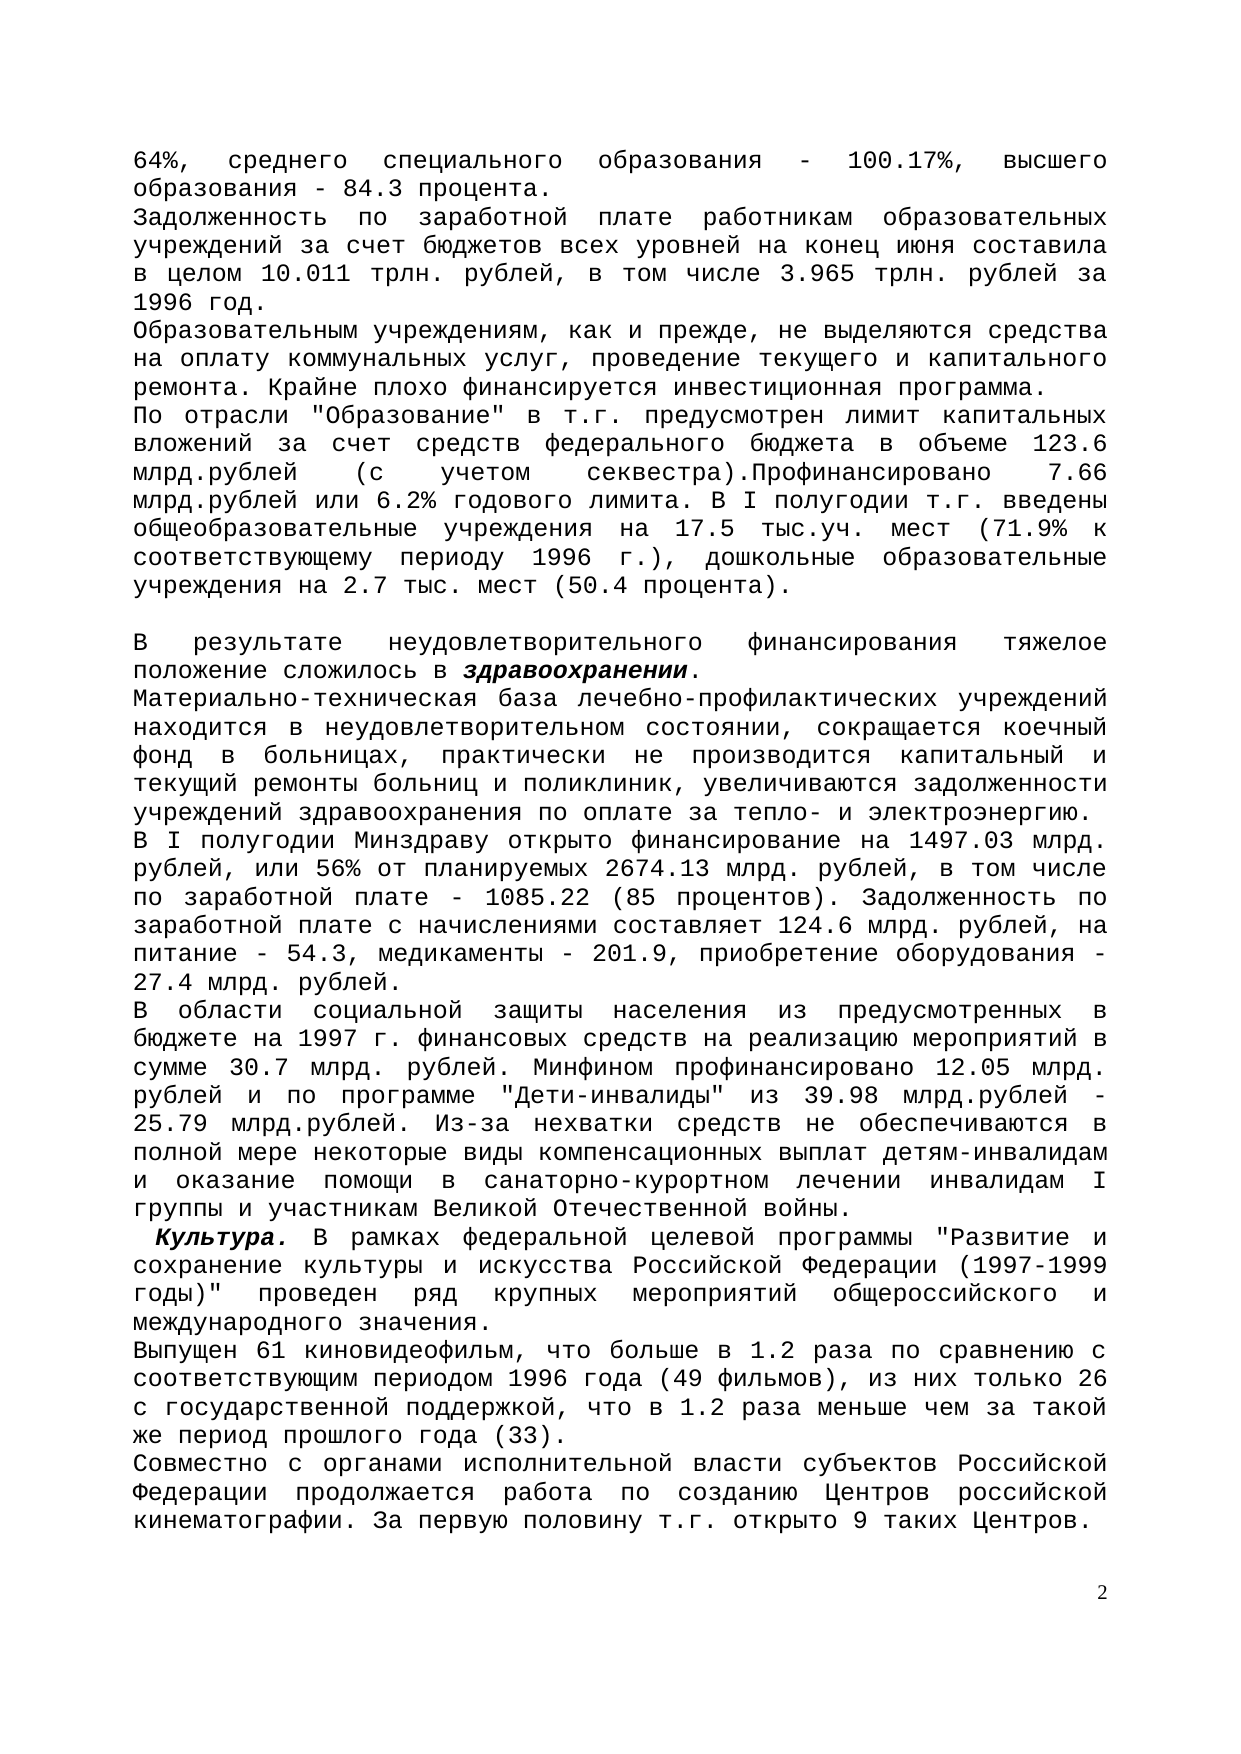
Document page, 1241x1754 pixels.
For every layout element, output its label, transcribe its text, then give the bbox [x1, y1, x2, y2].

text В результате неудовлетворительного финансирования тяжелое положение сложилось в здравоохранении. [133, 629, 1108, 686]
text В I полугодии Минздраву открыто финансирование на 1497.03 млрд. рублей, или 56% от планируемых 2674.13 млрд. рублей, в том числе по заработной плате - 1085.22 (85 процентов). Задолженность по заработной плате с начислениями составляет 124.6 млрд. рублей, на питание - 54.3, медикаменты - 201.9, приобретение оборудования - 27.4 млрд. рублей. [133, 828, 1108, 998]
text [133, 148, 1108, 204]
text По отрасли "Образование" в т.г. предусмотрен лимит капитальных вложений за счет средств федерального бюджета в объеме 123.6 млрд.рублей (с учетом секвестра).Профинансировано 7.66 млрд.рублей или 6.2% годового лимита. В I полугодии т.г. введены общеобразовательные учреждения на 17.5 тыс.уч. мест (71.9% к соответствующему периоду 1996 г.), дошкольные образовательные учреждения на 2.7 тыс. мест (50.4 процента). [133, 403, 1108, 601]
text Культура. В рамках федеральной целевой программы "Развитие и сохранение культуры и искусства Российской Федерации (1997-1999 годы)" проведен ряд крупных мероприятий общероссийского и международного значения. [133, 1224, 1108, 1338]
text Задолженность по заработной плате работникам образовательных учреждений за счет бюджетов всех уровней на конец июня составила в целом 10.011 трлн. рублей, в том числе 3.965 трлн. рублей за 1996 год. [133, 204, 1108, 318]
text В области социальной защиты населения из предусмотренных в бюджете на 1997 г. финансовых средств на реализацию мероприятий в сумме 30.7 млрд. рублей. Минфином профинансировано 12.05 млрд. рублей и по программе "Дети-инвалиды" из 39.98 млрд.рублей - 25.79 млрд.рублей. Из-за нехватки средств не обеспечиваются в полной мере некоторые виды компенсационных выплат детям-инвалидам и оказание помощи в санаторно-курортном лечении инвалидам I группы и участникам Великой Отечественной войны. [133, 998, 1108, 1224]
text Материально-техническая база лечебно-профилактических учреждений находится в неудовлетворительном состоянии, сокращается коечный фонд в больницах, практически не производится капитальный и текущий ремонты больниц и поликлиник, увеличиваются задолженности учреждений здравоохранения по оплате за тепло- и электроэнергию. [133, 686, 1108, 828]
text Образовательным учреждениям, как и прежде, не выделяются средства на оплату коммунальных услуг, проведение текущего и капитального ремонта. Крайне плохо финансируется инвестиционная программа. [133, 318, 1108, 403]
text Совместно с органами исполнительной власти субъектов Российской Федерации продолжается работа по созданию Центров российской кинематографии. За первую половину т.г. открыто 9 таких Центров. [133, 1451, 1108, 1536]
text Выпущен 61 киновидеофильм, что больше в 1.2 раза по сравнению с соответствующим периодом 1996 года (49 фильмов), из них только 26 с государственной поддержкой, что в 1.2 раза меньше чем за такой же период прошлого года (33). [133, 1338, 1108, 1451]
